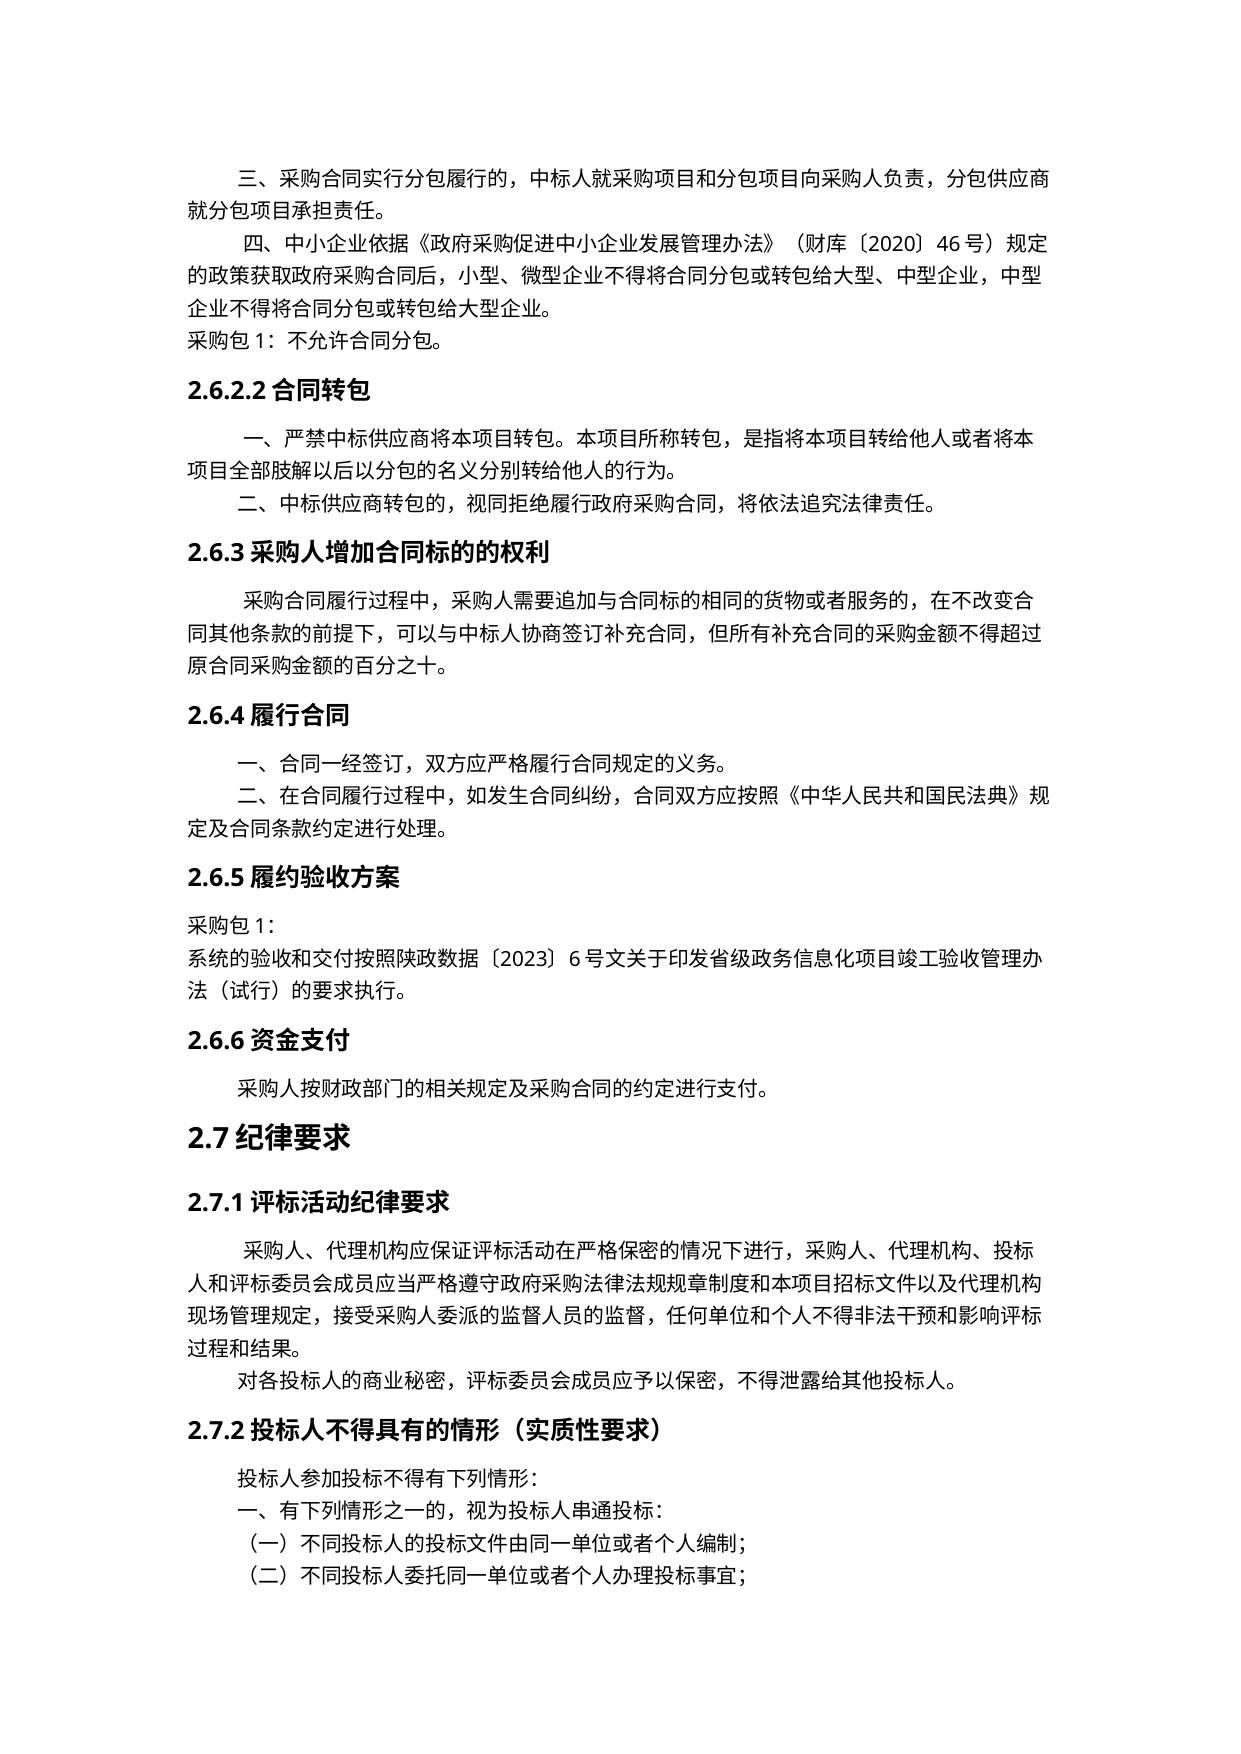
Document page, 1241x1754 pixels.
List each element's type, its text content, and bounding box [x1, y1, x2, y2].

text 二、在合同履行过程中，如发生合同纠纷，合同双方应按照《中华人民共和国民法典》规定及合同条款约定进行处理。 [187, 779, 1053, 844]
text 二、中标供应商转包的，视同拒绝履行政府采购合同，将依法追究法律责任。 [187, 487, 1053, 519]
text 采购合同履行过程中，采购人需要追加与合同标的相同的货物或者服务的，在不改变合同其他条款的前提下，可以与中标人协商签订补充合同，但所有补充合同的采购金额不得超过原合同采购金额的百分之十。 [187, 584, 1053, 682]
text 一、合同一经签订，双方应严格履行合同规定的义务。 [187, 747, 1053, 779]
text 2.6.5履约验收方案 [187, 844, 1053, 909]
text 一、有下列情形之一的，视为投标人串通投标： [187, 1494, 1053, 1527]
text 一、严禁中标供应商将本项目转包。本项目所称转包，是指将本项目转给他人或者将本项目全部肢解以后以分包的名义分别转给他人的行为。 [187, 422, 1053, 487]
text 采购包1： [187, 909, 1053, 942]
text （一）不同投标人的投标文件由同一单位或者个人编制； [187, 1527, 1053, 1559]
text 采购人、代理机构应保证评标活动在严格保密的情况下进行，采购人、代理机构、投标人和评标委员会成员应当严格遵守政府采购法律法规规章制度和本项目招标文件以及代理机构现场管理规定，接受采购人委派的监督人员的监督，任何单位和个人不得非法干预和影响评标过程和结果。 [187, 1234, 1053, 1364]
text 采购人按财政部门的相关规定及采购合同的约定进行支付。 [187, 1072, 1053, 1104]
text 投标人参加投标不得有下列情形： [187, 1462, 1053, 1494]
text 2.6.6资金支付 [187, 1007, 1053, 1072]
text 2.6.3采购人增加合同标的的权利 [187, 519, 1053, 584]
text 对各投标人的商业秘密，评标委员会成员应予以保密，不得泄露给其他投标人。 [187, 1364, 1053, 1397]
text 2.6.4履行合同 [187, 682, 1053, 747]
text 2.7.1评标活动纪律要求 [187, 1169, 1053, 1234]
text （二）不同投标人委托同一单位或者个人办理投标事宜； [187, 1559, 1053, 1592]
text 2.6.2.2合同转包 [187, 357, 1053, 422]
text 2.7.2投标人不得具有的情形（实质性要求） [187, 1397, 1053, 1462]
text 采购包1：不允许合同分包。 [187, 324, 1053, 357]
text 系统的验收和交付按照陕政数据〔2023〕6号文关于印发省级政务信息化项目竣工验收管理办法（试行）的要求执行。 [187, 942, 1053, 1007]
text 2.7纪律要求 [187, 1104, 1053, 1169]
text 四、中小企业依据《政府采购促进中小企业发展管理办法》（财库〔2020〕46号）规定的政策获取政府采购合同后，小型、微型企业不得将合同分包或转包给大型、中型企业，中型企业不得将合同分包或转包给大型企业。 [187, 227, 1053, 324]
text 三、采购合同实行分包履行的，中标人就采购项目和分包项目向采购人负责，分包供应商就分包项目承担责任。 [187, 162, 1053, 227]
